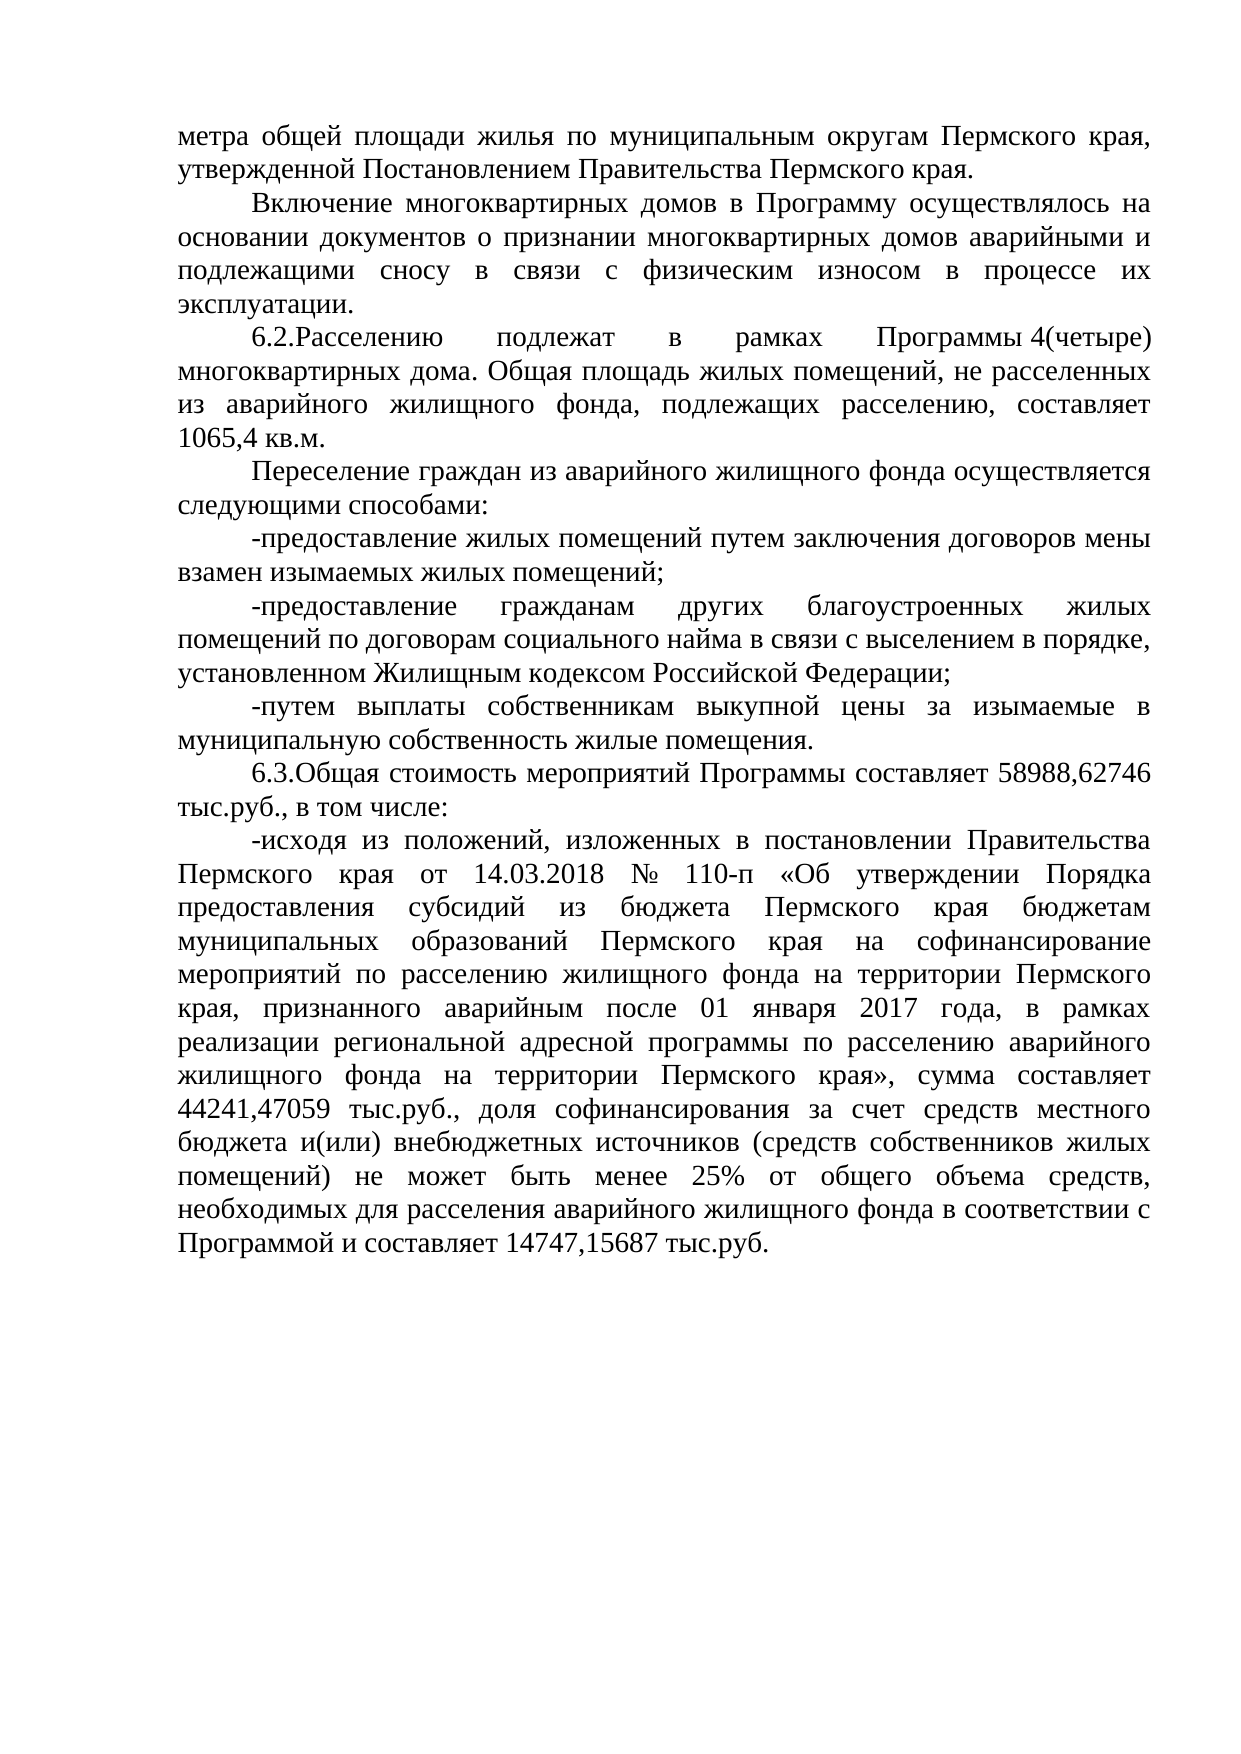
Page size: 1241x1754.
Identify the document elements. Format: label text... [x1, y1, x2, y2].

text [177, 118, 1152, 185]
text 6.2.Расселению подлежат в рамках Программы 4(четыре) многоквартирных дома. Общая площадь жилых помещений, не расселенных из аварийного жилищного фонда, подлежащих расселению, составляет 1065,4 кв.м. [177, 319, 1152, 453]
text -предоставление жилых помещений путем заключения договоров мены взамен изымаемых жилых помещений; [177, 521, 1152, 588]
text -исходя из положений, изложенных в постановлении Правительства Пермского края от 14.03.2018 № 110-п «Об утверждении Порядка предоставления субсидий из бюджета Пермского края бюджетам муниципальных образований Пермского края на софинансирование мероприятий по расселению жилищного фонда на территории Пермского края, признанного аварийным после 01 января 2017 года, в рамках реализации региональной адресной программы по расселению аварийного жилищного фонда на территории Пермского края», сумма составляет 44241,47059 тыс.руб., доля софинансирования за счет средств местного бюджета и(или) внебюджетных источников (средств собственников жилых помещений) не может быть менее 25% от общего объема средств, необходимых для расселения аварийного жилищного фонда в соответствии с Программой и составляет 14747,15687 тыс.руб. [177, 822, 1152, 1258]
text -путем выплаты собственникам выкупной цены за изымаемые в муниципальную собственность жилые помещения. [177, 688, 1152, 755]
text Включение многоквартирных домов в Программу осуществлялось на основании документов о признании многоквартирных домов аварийными и подлежащими сносу в связи с физическим износом в процессе их эксплуатации. [177, 185, 1152, 319]
text 6.3.Общая стоимость мероприятий Программы составляет 58988,62746 тыс.руб., в том числе: [177, 755, 1152, 822]
text Переселение граждан из аварийного жилищного фонда осуществляется следующими способами: [177, 453, 1152, 521]
text -предоставление гражданам других благоустроенных жилых помещений по договорам социального найма в связи с выселением в порядке, установленном Жилищным кодексом Российской Федерации; [177, 588, 1152, 688]
